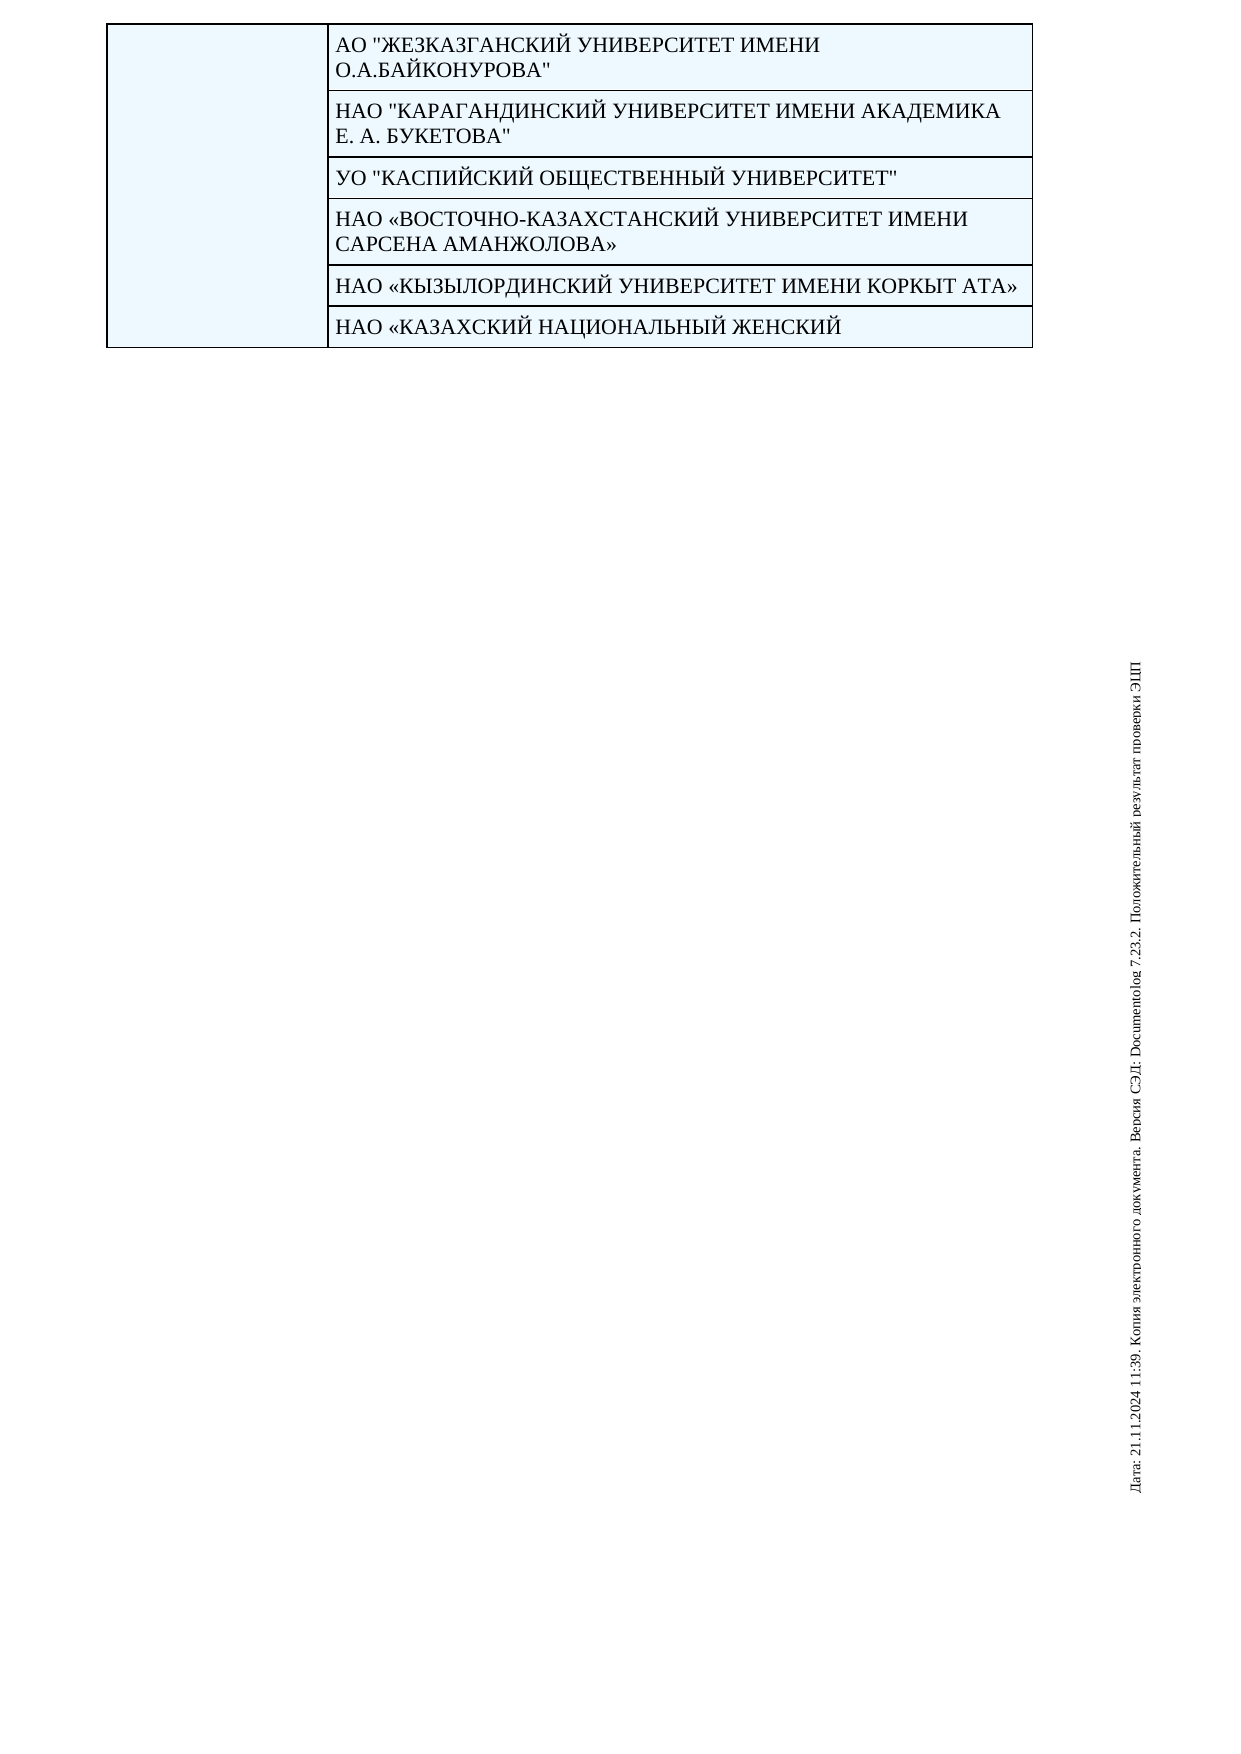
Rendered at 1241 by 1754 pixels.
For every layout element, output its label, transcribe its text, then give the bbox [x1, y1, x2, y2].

table_cell НАО «КАЗАХСКИЙ НАЦИОНАЛЬНЫЙ ЖЕНСКИЙ ПЕДАГОГИЧЕСКИЙ УНИВЕРСИТЕТ» [329, 307, 1032, 347]
table_cell [108, 25, 327, 347]
table_cell УО "КАСПИЙСКИЙ ОБЩЕСТВЕННЫЙ УНИВЕРСИТЕТ" [329, 158, 1032, 197]
table_cell НАО «КЫЗЫЛОРДИНСКИЙ УНИВЕРСИТЕТ ИМЕНИ КОРКЫТ АТА» [329, 266, 1032, 305]
table_cell АО "ЖЕЗКАЗГАНСКИЙ УНИВЕРСИТЕТ ИМЕНИ О.А.БАЙКОНУРОВА" [329, 25, 1032, 89]
table_cell НАО «ВОСТОЧНО-КАЗАХСТАНСКИЙ УНИВЕРСИТЕТ ИМЕНИ САРСЕНА АМАНЖОЛОВА» [329, 199, 1032, 264]
table_cell НАО "КАРАГАНДИНСКИЙ УНИВЕРСИТЕТ ИМЕНИ АКАДЕМИКА Е. А. БУКЕТОВА" [329, 91, 1032, 156]
